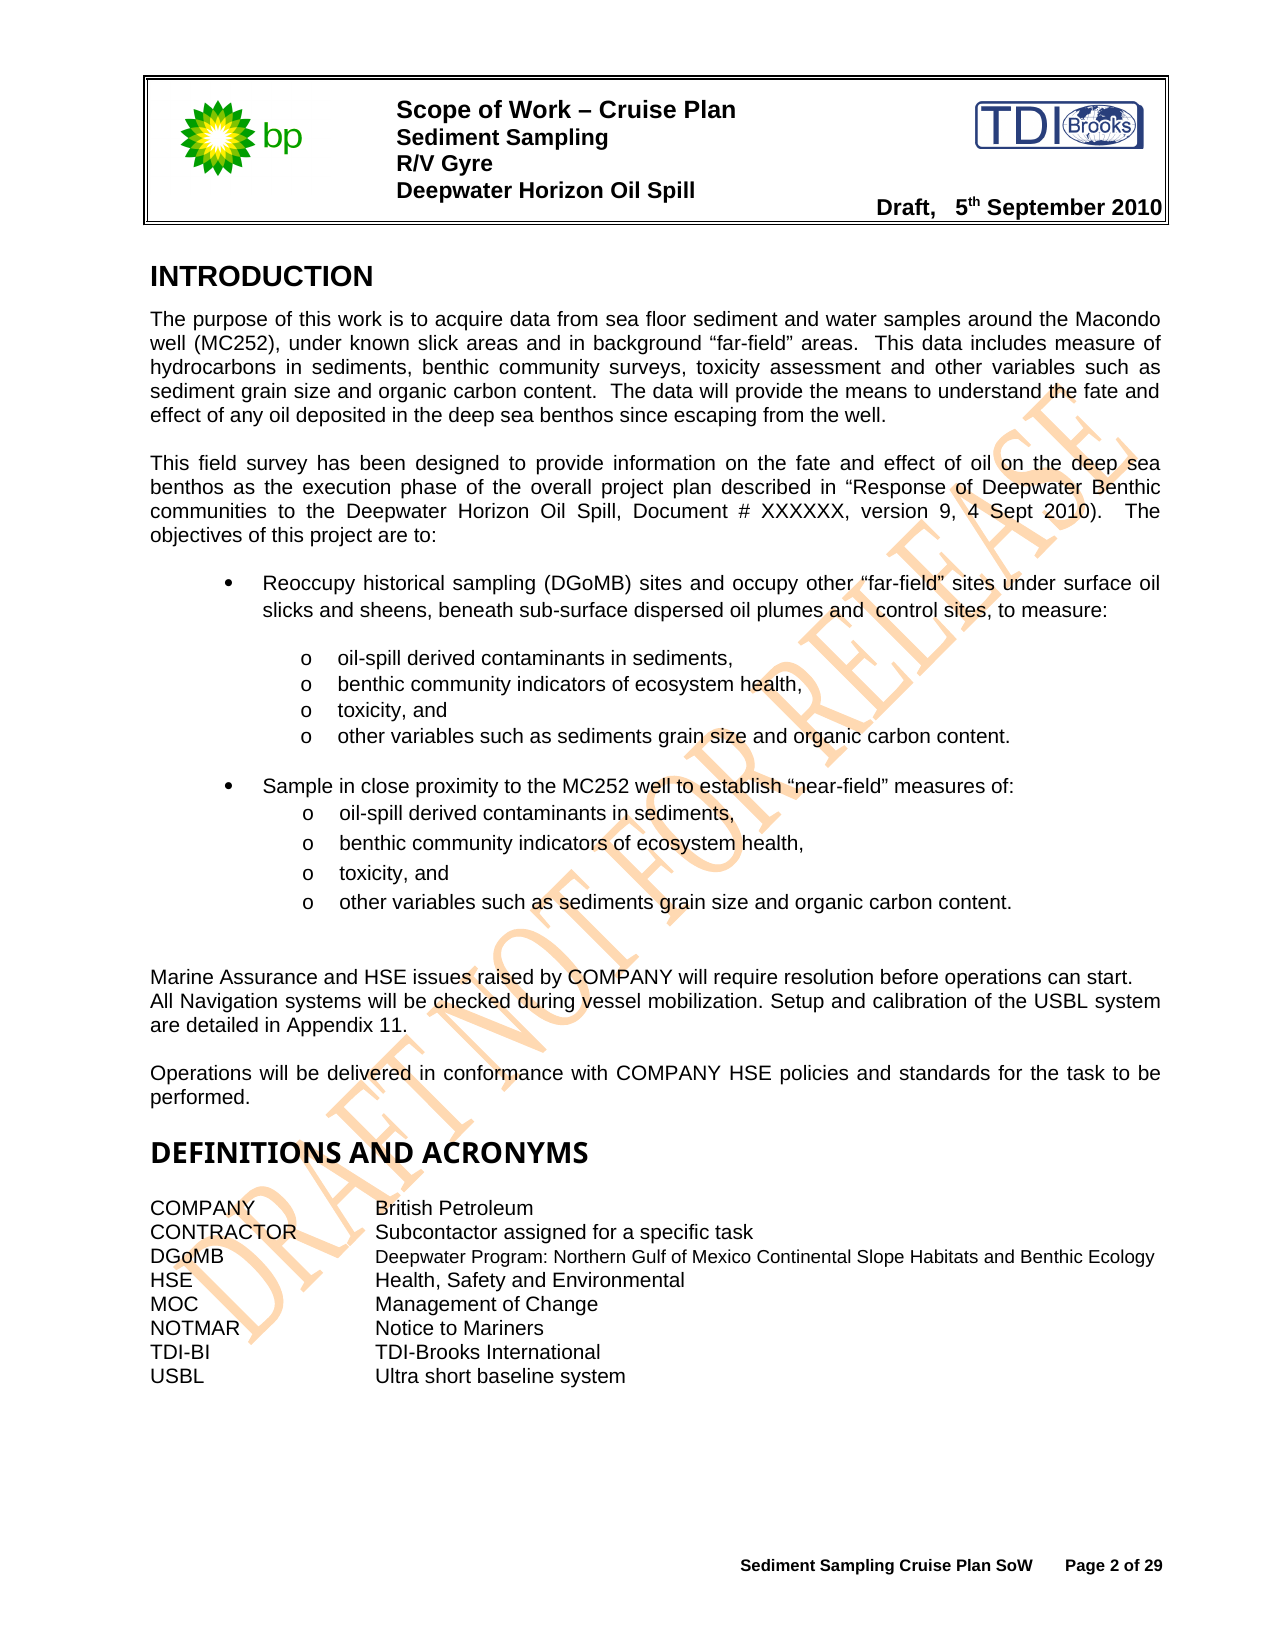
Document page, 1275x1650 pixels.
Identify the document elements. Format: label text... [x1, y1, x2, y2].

text TDI-BI TDI-Brooks International [150, 1340, 1162, 1364]
text Marine Assurance and HSE issues raised by COMPANY will require resolution before operations can start. [150, 965, 1162, 989]
list Sample in close proximity to the MC252 well to establish “near-field” measures of: [225, 773, 1162, 798]
text DGoMB Deepwater Program: Northern Gulf of Mexico Continental Slope Habitats and Benthic Ecology [150, 1244, 1162, 1268]
list benthic community indicators of ecosystem health, [302, 831, 1162, 857]
picture [975, 101, 1144, 148]
text CONTRACTOR Subcontactor assigned for a specific task [150, 1220, 1162, 1244]
text USBL Ultra short baseline system [150, 1364, 1162, 1388]
picture [150, 81, 332, 195]
text MOC Management of Change [150, 1292, 1162, 1316]
text This field survey has been designed to provide information on the fate and effect of oil on the deep sea benthos as the execution phase of the overall project plan described in “Response of Deepwater Benthic communities to the Deepwater Horizon Oil Spill, Document # XXXXXX, version 9, 4 Sept 2010). The objectives of this project are to: [150, 451, 1162, 546]
text INTRODUCTION [150, 259, 1162, 292]
text HSE Health, Safety and Environmental [150, 1268, 1162, 1292]
text The purpose of this work is to acquire data from sea floor sediment and water samples around the Macondo well (MC252), under known slick areas and in background “far-field” areas. This data includes measure of hydrocarbons in sediments, benthic community surveys, toxicity assessment and other variables such as sediment grain size and organic carbon content. The data will provide the means to understand the fate and effect of any oil deposited in the deep sea benthos since escaping from the well. [150, 307, 1162, 427]
list oil-spill derived contaminants in sediments, [300, 646, 1162, 672]
list other variables such as sediments grain size and organic carbon content. [300, 724, 1162, 749]
list benthic community indicators of ecosystem health, [300, 672, 1162, 698]
subtitle definitions and Acronyms [150, 1132, 1162, 1172]
text NOTMAR Notice to Mariners [150, 1316, 1162, 1340]
list other variables such as sediments grain size and organic carbon content. [302, 890, 1162, 916]
text Operations will be delivered in conformance with COMPANY HSE policies and standards for the task to be performed. [150, 1061, 1162, 1108]
list toxicity, and [300, 698, 1162, 724]
text COMPANY British Petroleum [150, 1196, 1162, 1220]
list oil-spill derived contaminants in sediments, [302, 801, 1162, 827]
list Reoccupy historical sampling (DGoMB) sites and occupy other “far-field” sites under surface oil slicks and sheens, beneath sub-surface dispersed oil plumes and control sites, to measure: [225, 570, 1162, 622]
list toxicity, and [302, 861, 1162, 886]
text All Navigation systems will be checked during vessel mobilization. Setup and calibration of the USBL system are detailed in Appendix 11. [150, 989, 1162, 1037]
